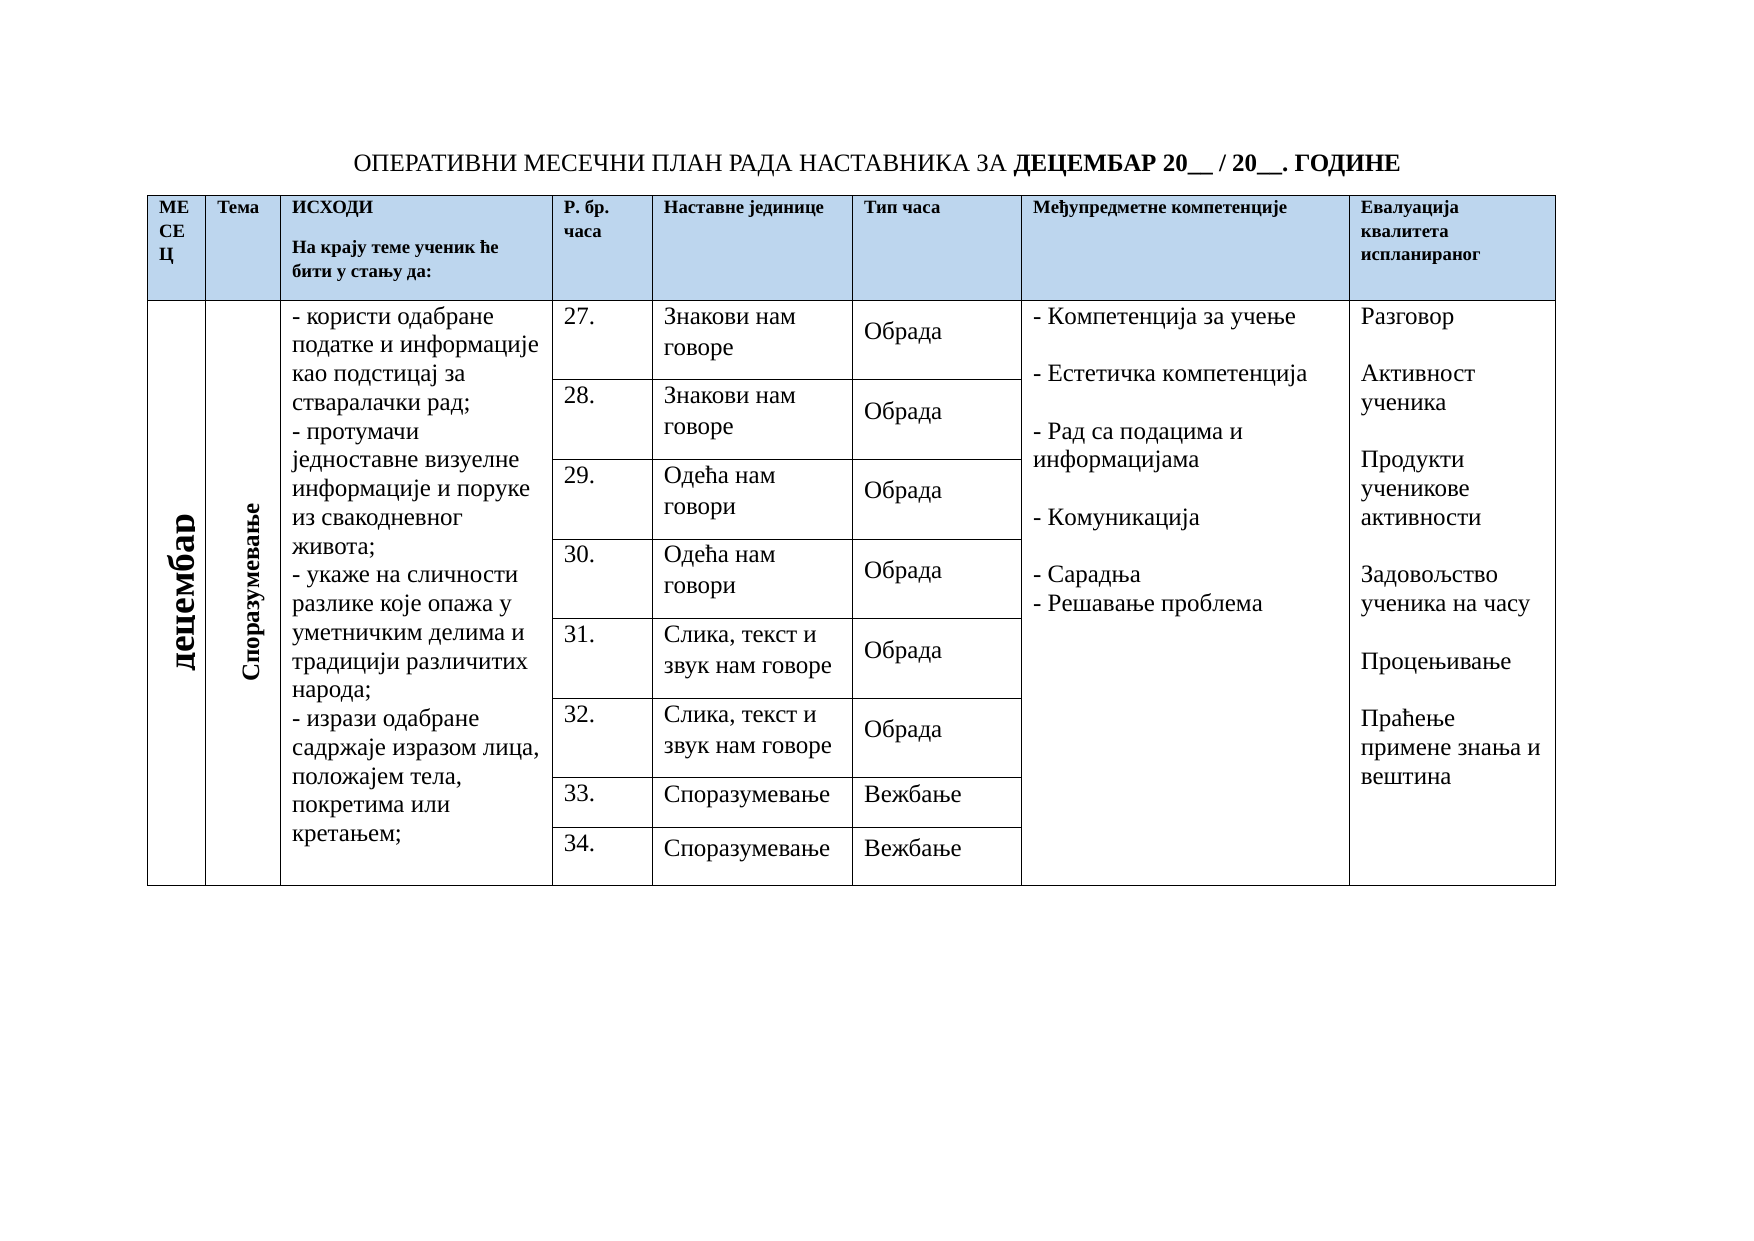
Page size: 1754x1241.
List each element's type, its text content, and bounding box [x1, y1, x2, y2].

table_cell 33. [553, 778, 652, 827]
table_header Међупредметне компетенције [1022, 196, 1349, 300]
table_header Тема [206, 196, 280, 300]
table_cell Обрада [853, 540, 1021, 618]
table_header МЕСЕЦ [148, 196, 205, 300]
table_cell Одећа нам говори [653, 540, 852, 618]
table_cell Обрада [853, 699, 1021, 777]
table_cell Вежбање [853, 828, 1021, 885]
table_cell Споразумевање [206, 301, 280, 885]
table_cell - користи одабране податке и информације као подстицај за стваралачки рад; - протумачи једноставне визуелне информације и поруке из свакодневног живота; - укаже на сличности разлике које опажа у уметничким делима и традицији различитих народа; - изрази одабране садржаје изразом лица, положајем тела, покретима или кретањем; [281, 301, 552, 885]
table_header Наставне јединице [653, 196, 852, 300]
text ОПЕРАТИВНИ МЕСЕЧНИ ПЛАН РАДА НАСТАВНИКА ЗА ДЕЦЕМБАР 20__ / 20__. ГОДИНЕ [148, 148, 1606, 176]
table_header Р. бр. часа [553, 196, 652, 300]
table_cell - Компетенција за учење - Естетичка компетенција - Рад са подацима и информацијама - Комуникација - Сарадња - Решавање проблема [1022, 301, 1349, 885]
table_cell Обрада [853, 460, 1021, 538]
table_cell Знакови нам говоре [653, 380, 852, 459]
table_cell Обрада [853, 380, 1021, 459]
table_cell 31. [553, 619, 652, 698]
table_cell Слика, текст и звук нам говоре [653, 699, 852, 777]
table_cell 34. [553, 828, 652, 885]
table_cell Слика, текст и звук нам говоре [653, 619, 852, 698]
table_cell 32. [553, 699, 652, 777]
table_cell Споразумевање [653, 828, 852, 885]
table_cell Одећа нам говори [653, 460, 852, 538]
table_cell децембар [148, 301, 205, 885]
table_cell 28. [553, 380, 652, 459]
table_header Тип часа [853, 196, 1021, 300]
table_header ИСХОДИ На крају теме ученик ће бити у стању да: [281, 196, 552, 300]
table_cell 30. [553, 540, 652, 618]
table_cell 27. [553, 301, 652, 379]
table_cell Разговор Активност ученика Продукти ученикове активности Задовољство ученика на часу Процењивање Праћење примене знања и вештина [1350, 301, 1555, 885]
table_cell Споразумевање [653, 778, 852, 827]
table_cell Обрада [853, 301, 1021, 379]
table_cell Знакови нам говоре [653, 301, 852, 379]
table_header Евалуација квалитета испланираног [1350, 196, 1555, 300]
table_cell 29. [553, 460, 652, 538]
table_cell Вежбање [853, 778, 1021, 827]
table_cell Обрада [853, 619, 1021, 698]
